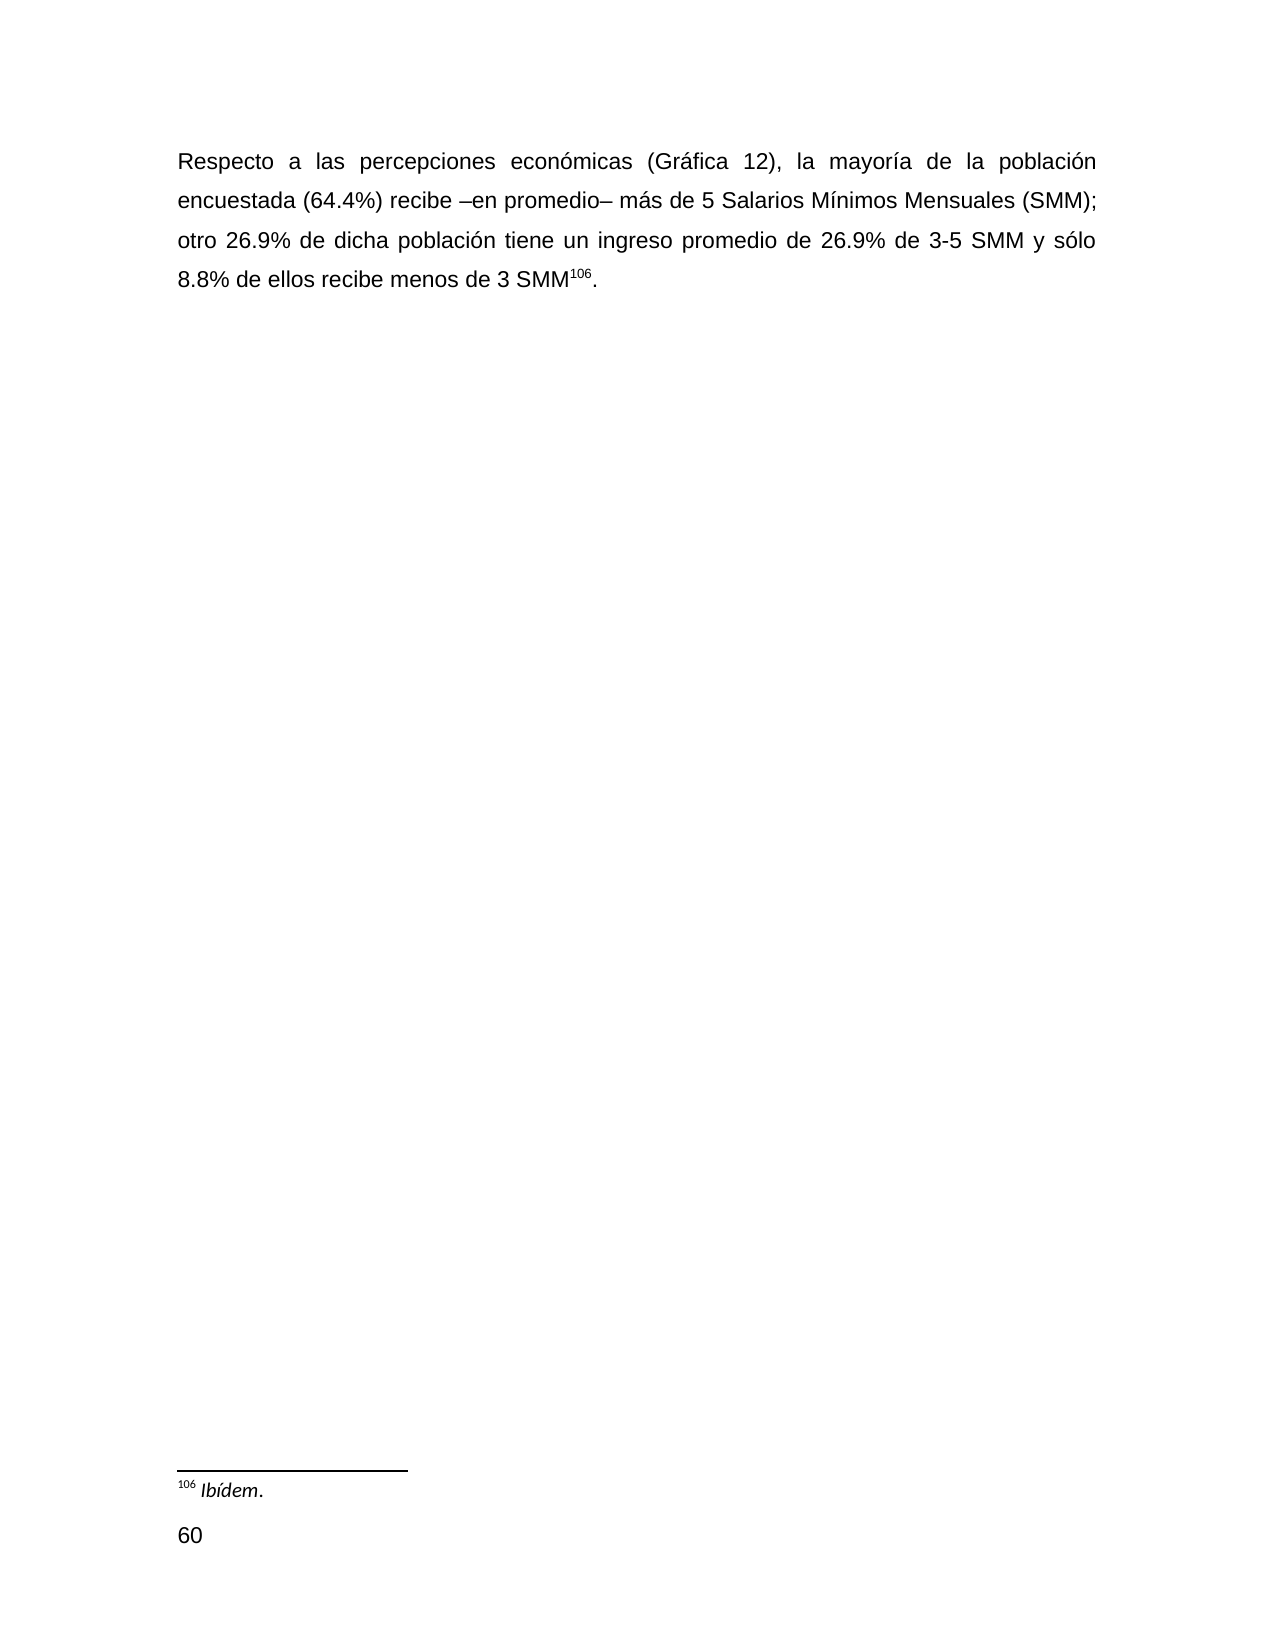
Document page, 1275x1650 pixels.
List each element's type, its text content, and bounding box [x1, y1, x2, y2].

text Respecto a las percepciones económicas (Gráfica 12), la mayoría de la población encuestada (64.4%) recibe –en promedio– más de 5 Salarios Mínimos Mensuales (SMM); otro 26.9% de dicha población tiene un ingreso promedio de 26.9% de 3-5 SMM y sólo 8.8% de ellos recibe menos de 3 SMM. [177, 148, 1098, 292]
